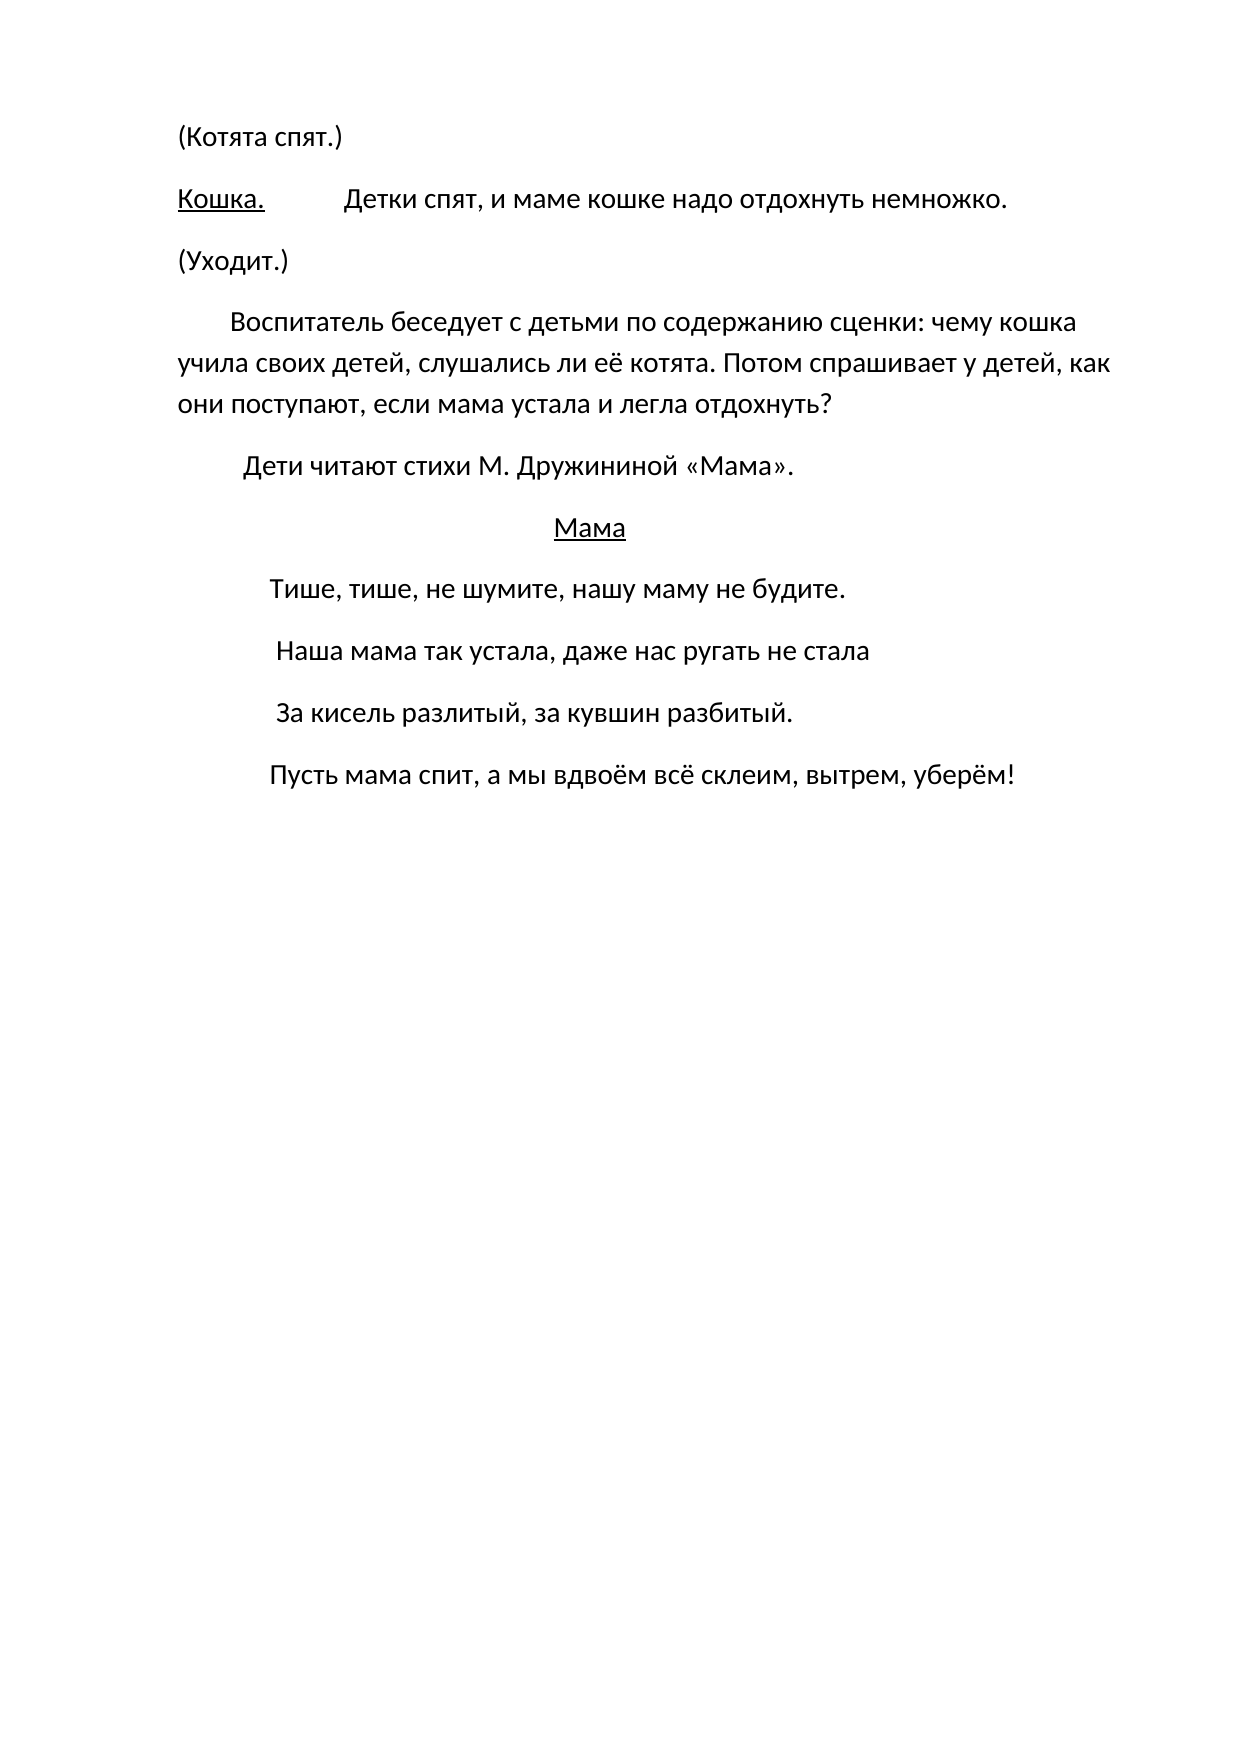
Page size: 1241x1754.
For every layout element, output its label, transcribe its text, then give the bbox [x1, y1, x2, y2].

text (Уходит.) [177, 242, 1152, 277]
text Наша мама так устала, даже нас ругать не стала [177, 632, 1152, 668]
text Воспитатель беседует с детьми по содержанию сценки: чему кошка учила своих детей, слушались ли её котята. Потом спрашивает у детей, как они поступают, если мама устала и легла отдохнуть? [177, 303, 1152, 421]
text (Котята спят.) [177, 118, 1152, 154]
text Тише, тише, не шумите, нашу маму не будите. [177, 571, 1152, 606]
text Кошка. Детки спят, и маме кошке надо отдохнуть немножко. [177, 180, 1152, 216]
text Дети читают стихи М. Дружининой «Мама». [177, 447, 1152, 483]
text Пусть мама спит, а мы вдвоём всё склеим, вытрем, уберём! [177, 756, 1152, 792]
text Мама [177, 509, 1152, 544]
text За кисель разлитый, за кувшин разбитый. [177, 694, 1152, 730]
